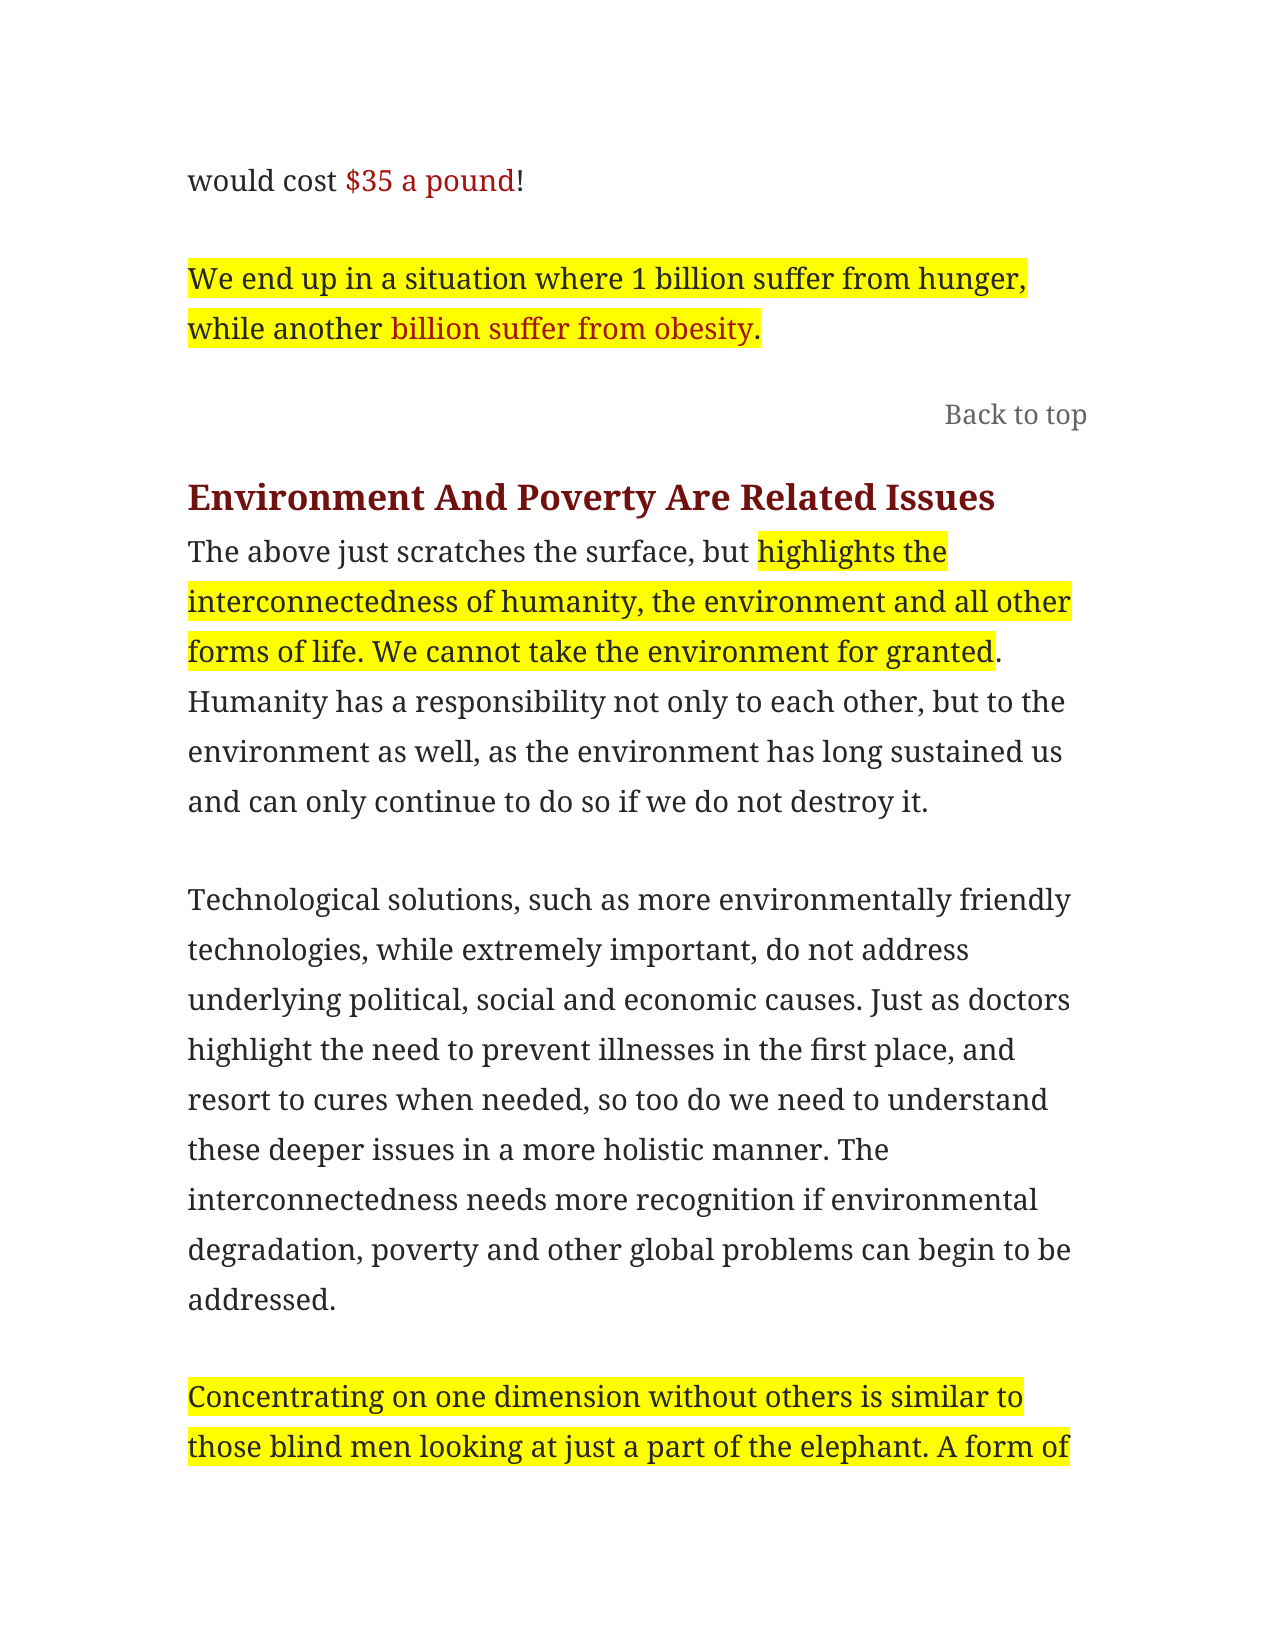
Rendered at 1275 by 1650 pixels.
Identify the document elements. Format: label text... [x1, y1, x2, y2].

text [187, 150, 1087, 200]
text Back to top [187, 396, 1087, 433]
text We end up in a situation where 1 billion suffer from hunger, while another billion suffer from obesity. [187, 248, 1087, 348]
text Environment And Poverty Are Related Issues [187, 472, 1087, 521]
text The above just scratches the surface, but highlights the interconnectedness of humanity, the environment and all other forms of life. We cannot take the environment for granted. Humanity has a responsibility not only to each other, but to the environment as well, as the environment has long sustained us and can only continue to do so if we do not destroy it. [187, 521, 1087, 821]
text Technological solutions, such as more environmentally friendly technologies, while extremely important, do not address underlying political, social and economic causes. Just as doctors highlight the need to prevent illnesses in the first place, and resort to cures when needed, so too do we need to understand these deeper issues in a more holistic manner. The interconnectedness needs more recognition if environmental degradation, poverty and other global problems can begin to be addressed. [187, 868, 1087, 1318]
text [187, 1366, 1087, 1466]
